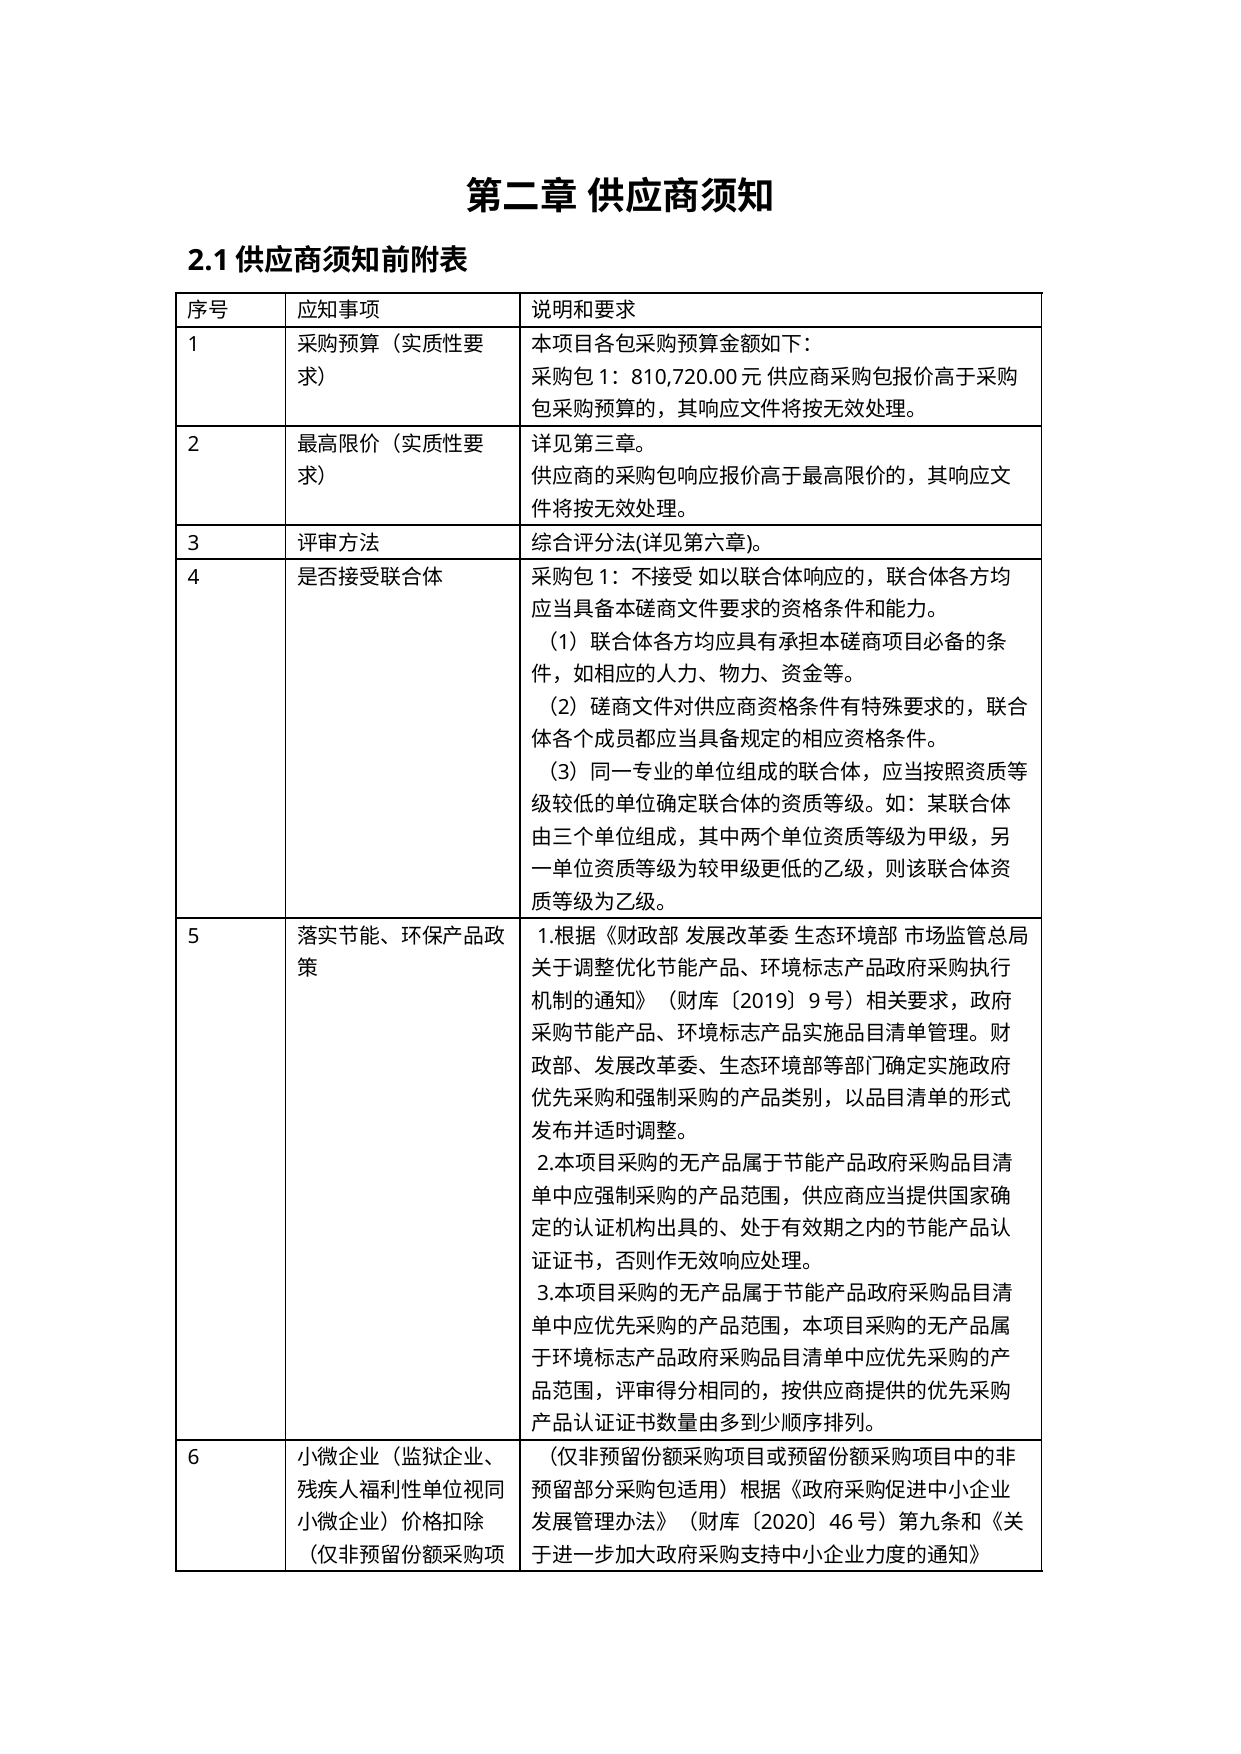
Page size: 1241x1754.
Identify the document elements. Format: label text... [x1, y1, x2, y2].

table_header 说明和要求 [521, 294, 1041, 326]
table_cell 详见第三章。 供应商的采购包响应报价高于最高限价的，其响应文件将按无效处理。 [521, 427, 1041, 524]
table_cell 落实节能、环保产品政策 [286, 919, 519, 1439]
table_cell 1 [177, 328, 285, 425]
table_cell 1.根据《财政部 发展改革委 生态环境部 市场监管总局关于调整优化节能产品、环境标志产品政府采购执行机制的通知》（财库〔2019〕9号）相关要求，政府采购节能产品、环境标志产品实施品目清单管理。财政部、发展改革委、生态环境部等部门确定实施政府优先采购和强制采购的产品类别，以品目清单的形式发布并适时调整。 2.本项目采购的无产品属于节能产品政府采购品目清单中应强制采购的产品范围，供应商应当提供国家确定的认证机构出具的、处于有效期之内的节能产品认证证书，否则作无效响应处理。 3.本项目采购的无产品属于节能产品政府采购品目清单中应优先采购的产品范围，本项目采购的无产品属于环境标志产品政府采购品目清单中应优先采购的产品范围，评审得分相同的，按供应商提供的优先采购产品认证证书数量由多到少顺序排列。 [521, 919, 1041, 1439]
text 第二章 供应商须知 [187, 162, 1053, 227]
table_cell 采购预算（实质性要求） [286, 328, 519, 425]
table_cell 6 [177, 1441, 285, 1570]
table_cell 是否接受联合体 [286, 560, 519, 917]
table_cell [286, 1441, 519, 1570]
text 2.1供应商须知前附表 [187, 227, 1053, 292]
table_cell 最高限价（实质性要求） [286, 427, 519, 524]
table_cell 采购包1：不接受 如以联合体响应的，联合体各方均应当具备本磋商文件要求的资格条件和能力。 （1）联合体各方均应具有承担本磋商项目必备的条件，如相应的人力、物力、资金等。 （2）磋商文件对供应商资格条件有特殊要求的，联合体各个成员都应当具备规定的相应资格条件。 （3）同一专业的单位组成的联合体，应当按照资质等级较低的单位确定联合体的资质等级。如：某联合体由三个单位组成，其中两个单位资质等级为甲级，另一单位资质等级为较甲级更低的乙级，则该联合体资质等级为乙级。 [521, 560, 1041, 917]
table_cell 3 [177, 526, 285, 558]
table_cell 评审方法 [286, 526, 519, 558]
table_cell 5 [177, 919, 285, 1439]
table_cell 4 [177, 560, 285, 917]
table_header 应知事项 [286, 294, 519, 326]
table_header 序号 [177, 294, 285, 326]
table_cell 2 [177, 427, 285, 524]
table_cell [521, 1441, 1041, 1570]
table_cell 本项目各包采购预算金额如下： 采购包1：810,720.00元 供应商采购包报价高于采购包采购预算的，其响应文件将按无效处理。 [521, 328, 1041, 425]
table_cell 综合评分法(详见第六章)。 [521, 526, 1041, 558]
